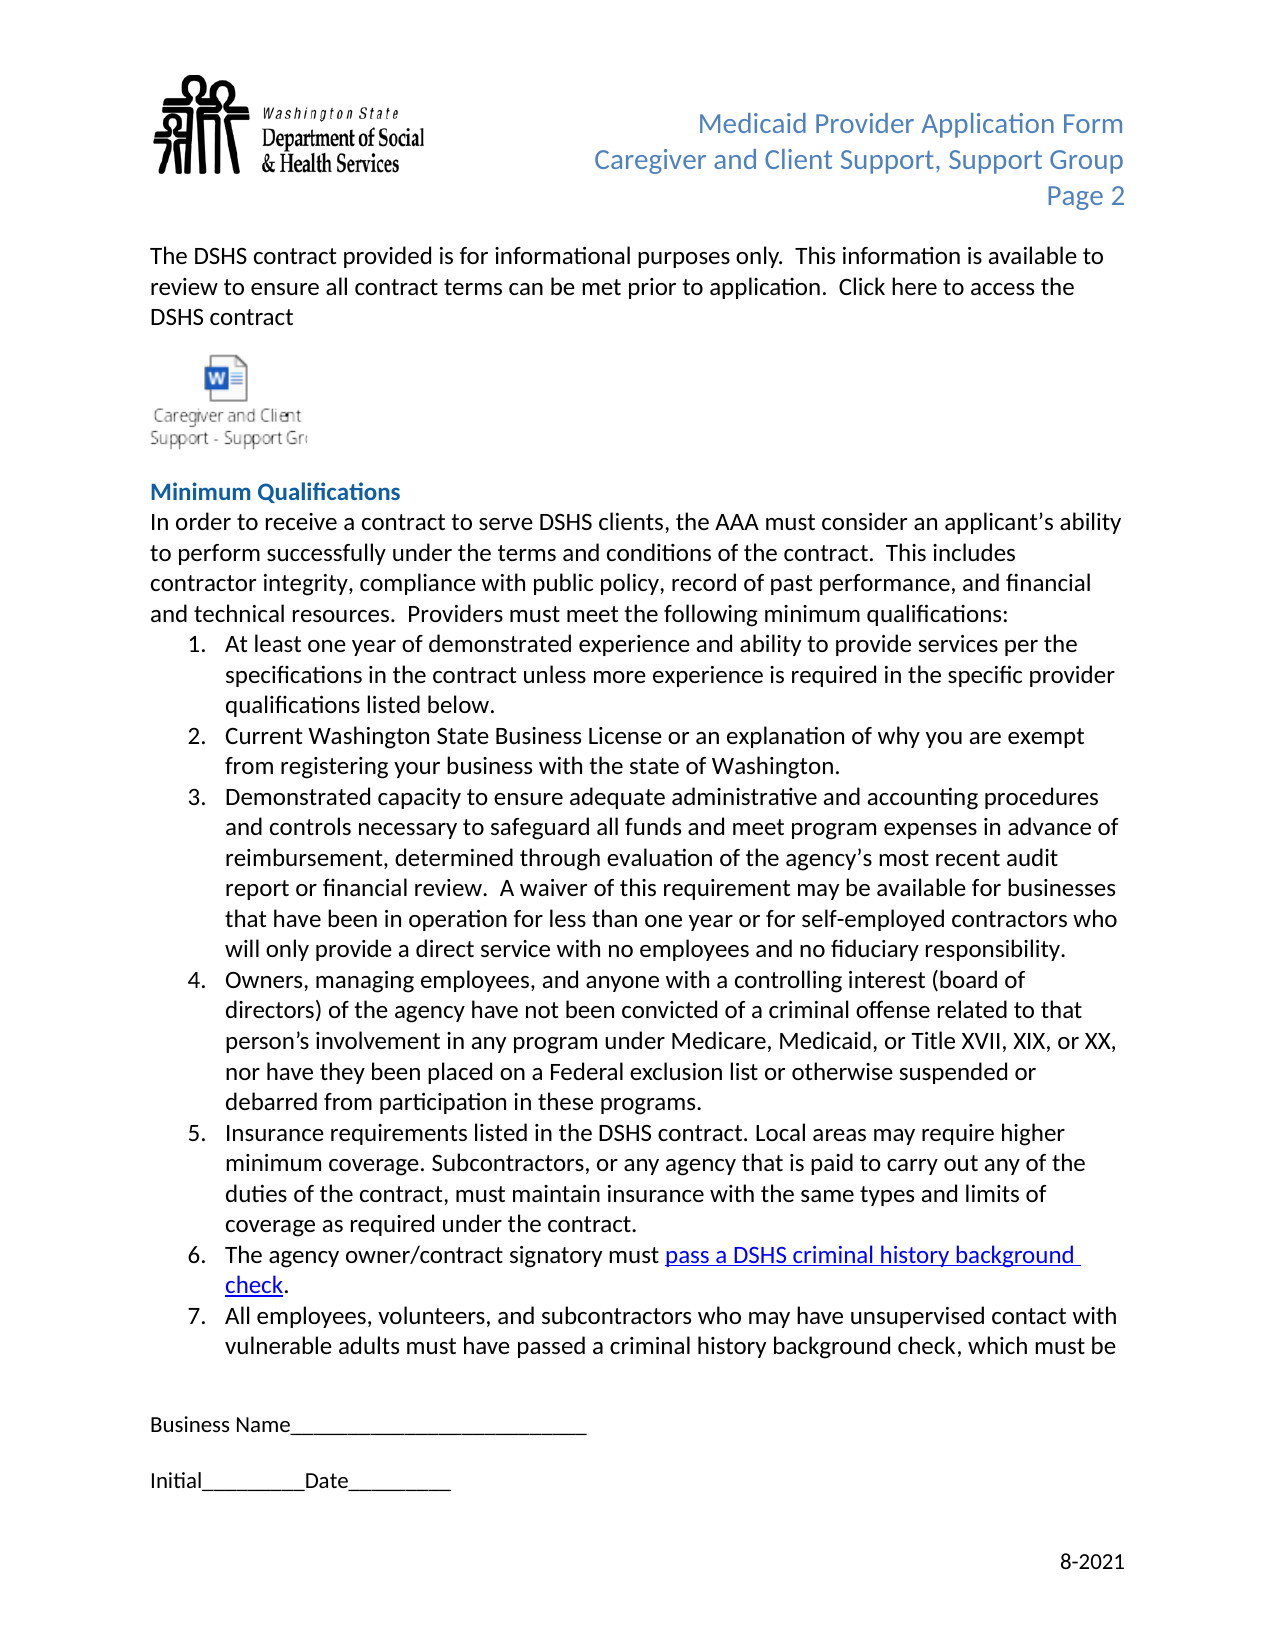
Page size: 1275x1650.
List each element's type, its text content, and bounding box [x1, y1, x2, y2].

text In order to receive a contract to serve DSHS clients, the AAA must consider an applicant’s ability to perform successfully under the terms and conditions of the contract. This includes contractor integrity, compliance with public policy, record of past performance, and financial and technical resources. Providers must meet the following minimum qualifications: [150, 506, 1125, 628]
list Insurance requirements listed in the DSHS contract. Local areas may require higher minimum coverage. Subcontractors, or any agency that is paid to carry out any of the duties of the contract, must maintain insurance with the same types and limits of coverage as required under the contract. [187, 1117, 1125, 1239]
text Minimum Qualifications [150, 476, 1125, 506]
list Demonstrated capacity to ensure adequate administrative and accounting procedures and controls necessary to safeguard all funds and meet program expenses in advance of reimbursement, determined through evaluation of the agency’s most recent audit report or financial review. A waiver of this requirement may be available for businesses that have been in operation for less than one year or for self-employed contractors who will only provide a direct service with no employees and no fiduciary responsibility. [187, 781, 1125, 964]
list Owners, managing employees, and anyone with a controlling interest (board of directors) of the agency have not been convicted of a criminal offense related to that person’s involvement in any program under Medicare, Medicaid, or Title XVII, XIX, or XX, nor have they been placed on a Federal exclusion list or otherwise suspended or debarred from participation in these programs. [187, 964, 1125, 1117]
text The DSHS contract provided is for informational purposes only. This information is available to review to ensure all contract terms can be met prior to application. Click here to access the DSHS contract [150, 240, 1125, 332]
picture [153, 75, 424, 174]
list Current Washington State Business License or an explanation of why you are exempt from registering your business with the state of Washington. [187, 720, 1125, 781]
list The agency owner/contract signatory must pass a DSHS criminal history background check. [187, 1239, 1125, 1300]
list At least one year of demonstrated experience and ability to provide services per the specifications in the contract unless more experience is required in the specific provider qualifications listed below. [187, 628, 1125, 720]
